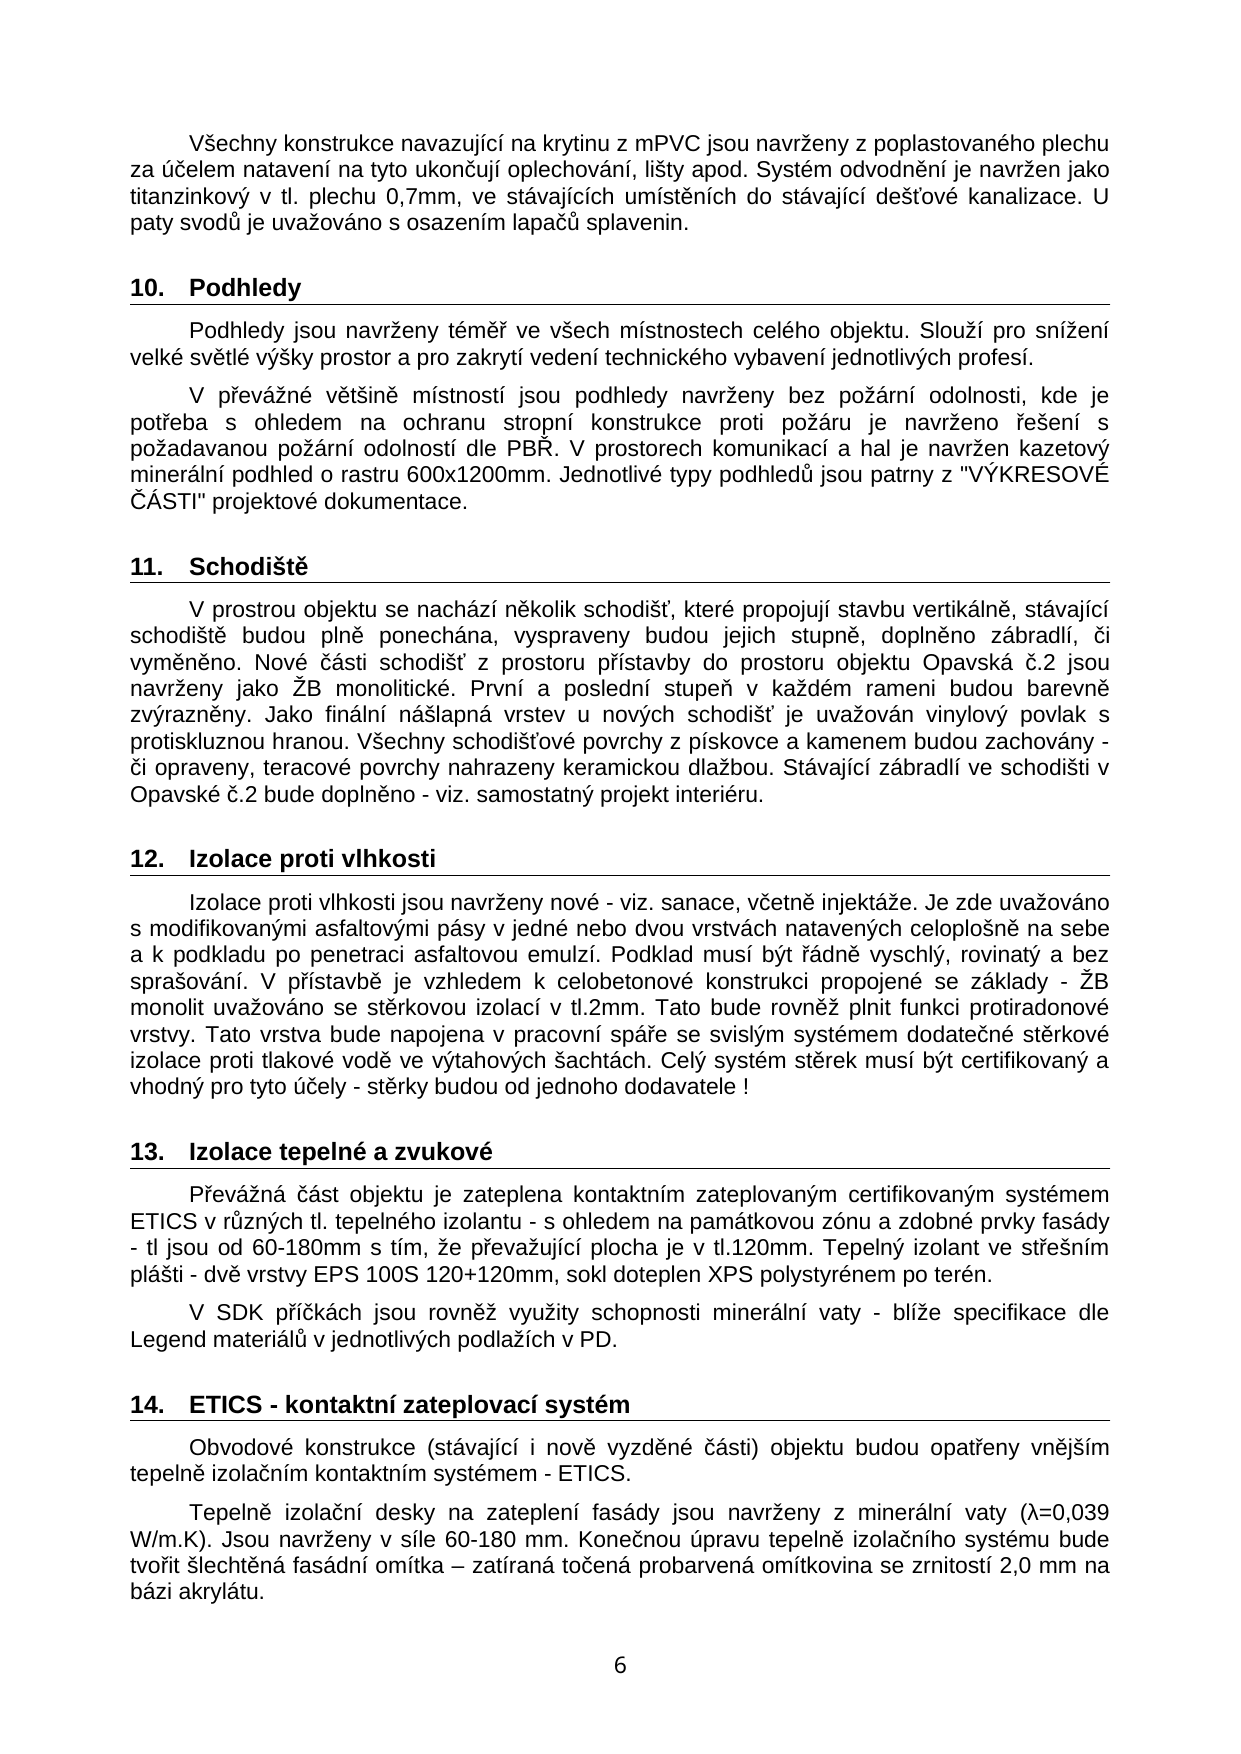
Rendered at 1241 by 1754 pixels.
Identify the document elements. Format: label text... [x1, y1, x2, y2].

text Izolace proti vlhkosti jsou navrženy nové - viz. sanace, včetně injektáže. Je zde uvažováno s modifikovanými asfaltovými pásy v jedné nebo dvou vrstvách natavených celoplošně na sebe a k podkladu po penetraci asfaltovou emulzí. Podklad musí být řádně vyschlý, rovinatý a bez sprašování. V přístavbě je vzhledem k celobetonové konstrukci propojené se základy - ŽB monolit uvažováno se stěrkovou izolací v tl.2mm. Tato bude rovněž plnit funkci protiradonové vrstvy. Tato vrstva bude napojena v pracovní spáře se svislým systémem dodatečné stěrkové izolace proti tlakové vodě ve výtahových šachtách. Celý systém stěrek musí být certifikovaný a vhodný pro tyto účely - stěrky budou od jednoho dodavatele ! [130, 889, 1110, 1099]
text V převážné většině místností jsou podhledy navrženy bez požární odolnosti, kde je potřeba s ohledem na ochranu stropní konstrukce proti požáru je navrženo řešení s požadavanou požární odolností dle PBŘ. V prostorech komunikací a hal je navržen kazetový minerální podhled o rastru 600x1200mm. Jednotlivé typy podhledů jsou patrny z "VÝKRESOVÉ ČÁSTI" projektové dokumentace. [130, 382, 1110, 514]
text V SDK příčkách jsou rovněž využity schopnosti minerální vaty - blíže specifikace dle Legend materiálů v jednotlivých podlažích v PD. [130, 1299, 1110, 1352]
subtitle Podhledy [130, 273, 1110, 304]
text Podhledy jsou navrženy téměř ve všech místnostech celého objektu. Slouží pro snížení velké světlé výšky prostor a pro zakrytí vedení technického vybavení jednotlivých profesí. [130, 317, 1110, 370]
text Tepelně izolační desky na zateplení fasády jsou navrženy z minerální vaty (λ=0,039 W/m.K). Jsou navrženy v síle 60-180 mm. Konečnou úpravu tepelně izolačního systému bude tvořit šlechtěná fasádní omítka – zatíraná točená probarvená omítkovina se zrnitostí 2,0 mm na bázi akrylátu. [130, 1499, 1110, 1604]
subtitle Izolace proti vlhkosti [130, 844, 1110, 875]
subtitle Schodiště [130, 552, 1110, 582]
text Převážná část objektu je zateplena kontaktním zateplovaným certifikovaným systémem ETICS v různých tl. tepelného izolantu - s ohledem na památkovou zónu a zdobné prvky fasády - tl jsou od 60-180mm s tím, že převažující plocha je v tl.120mm. Tepelný izolant ve střešním plášti - dvě vrstvy EPS 100S 120+120mm, sokl doteplen XPS polystyrénem po terén. [130, 1181, 1110, 1287]
subtitle ETICS - kontaktní zateplovací systém [130, 1389, 1110, 1420]
text V prostrou objektu se nachází několik schodišť, které propojují stavbu vertikálně, stávající schodiště budou plně ponechána, vyspraveny budou jejich stupně, doplněno zábradlí, či vyměněno. Nové části schodišť z prostoru přístavby do prostoru objektu Opavská č.2 jsou navrženy jako ŽB monolitické. První a poslední stupeň v každém rameni budou barevně zvýrazněny. Jako finální nášlapná vrstev u nových schodišť je uvažován vinylový povlak s protiskluznou hranou. Všechny schodišťové povrchy z pískovce a kamenem budou zachovány - či opraveny, teracové povrchy nahrazeny keramickou dlažbou. Stávající zábradlí ve schodišti v Opavské č.2 bude doplněno - viz. samostatný projekt interiéru. [130, 596, 1110, 807]
subtitle Izolace tepelné a zvukové [130, 1137, 1110, 1168]
text Obvodové konstrukce (stávající i nově vyzděné části) objektu budou opatřeny vnějším tepelně izolačním kontaktním systémem - ETICS. [130, 1434, 1110, 1487]
text Všechny konstrukce navazující na krytinu z mPVC jsou navrženy z poplastovaného plechu za účelem natavení na tyto ukončují oplechování, lišty apod. Systém odvodnění je navržen jako titanzinkový v tl. plechu 0,7mm, ve stávajících umístěních do stávající dešťové kanalizace. U paty svodů je uvažováno s osazením lapačů splavenin. [130, 130, 1110, 235]
